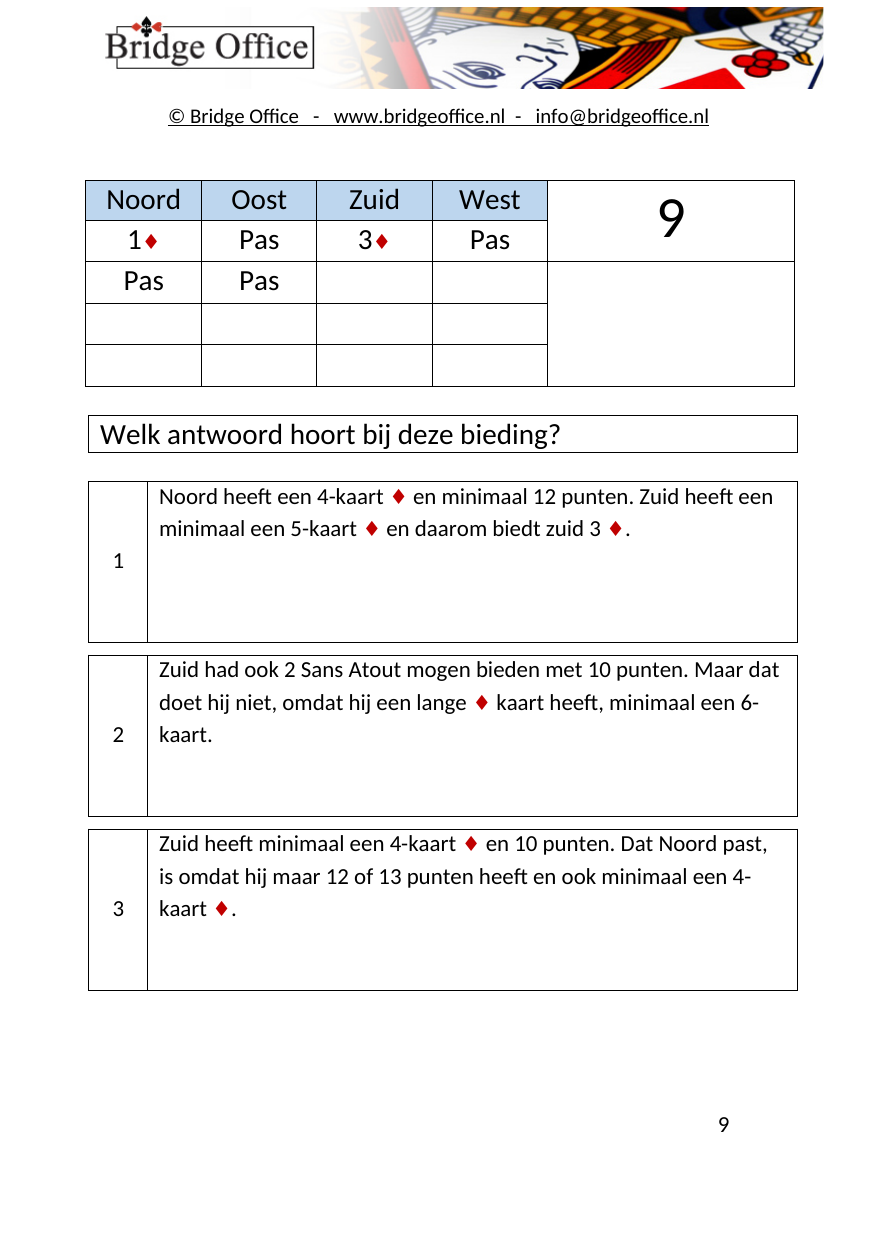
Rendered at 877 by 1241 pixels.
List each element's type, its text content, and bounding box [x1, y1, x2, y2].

table_header 2 [89, 656, 147, 816]
table_cell 3♦ [317, 221, 432, 261]
table_header Noord [86, 181, 201, 220]
table_cell [548, 262, 794, 386]
table_cell [317, 304, 432, 344]
table_cell [433, 304, 547, 344]
table_header 3 [89, 830, 147, 989]
table_cell [317, 345, 432, 386]
table_header 1 [89, 482, 147, 642]
table_cell [433, 345, 547, 386]
table_header Zuid had ook 2 Sans Atout mogen bieden met 10 punten. Maar dat doet hij niet, omdat hij een lange ♦ kaart heeft, minimaal een 6-kaart. [148, 656, 797, 816]
table_cell [433, 262, 547, 303]
table_header Noord heeft een 4-kaart ♦ en minimaal 12 punten. Zuid heeft een minimaal een 5-kaart ♦ en daarom biedt zuid 3 ♦. [148, 482, 797, 642]
table_cell [317, 262, 432, 303]
picture [78, 7, 824, 89]
table_cell Pas [202, 221, 316, 261]
table_cell Pas [433, 221, 547, 261]
table_header Oost [202, 181, 316, 220]
table_cell [202, 304, 316, 344]
table_cell [202, 345, 316, 386]
table_header Welk antwoord hoort bij deze bieding? [89, 416, 797, 452]
table_cell [86, 304, 201, 344]
table_cell 1♦ [86, 221, 201, 261]
table_cell Pas [202, 262, 316, 303]
table_header West [433, 181, 547, 220]
table_header Zuid heeft minimaal een 4-kaart ♦ en 10 punten. Dat Noord past, is omdat hij maar 12 of 13 punten heeft en ook minimaal een 4-kaart ♦. [148, 830, 797, 989]
table_cell Pas [86, 262, 201, 303]
table_cell [86, 345, 201, 386]
table_header Zuid [317, 181, 432, 220]
table_header 9 [548, 181, 794, 261]
